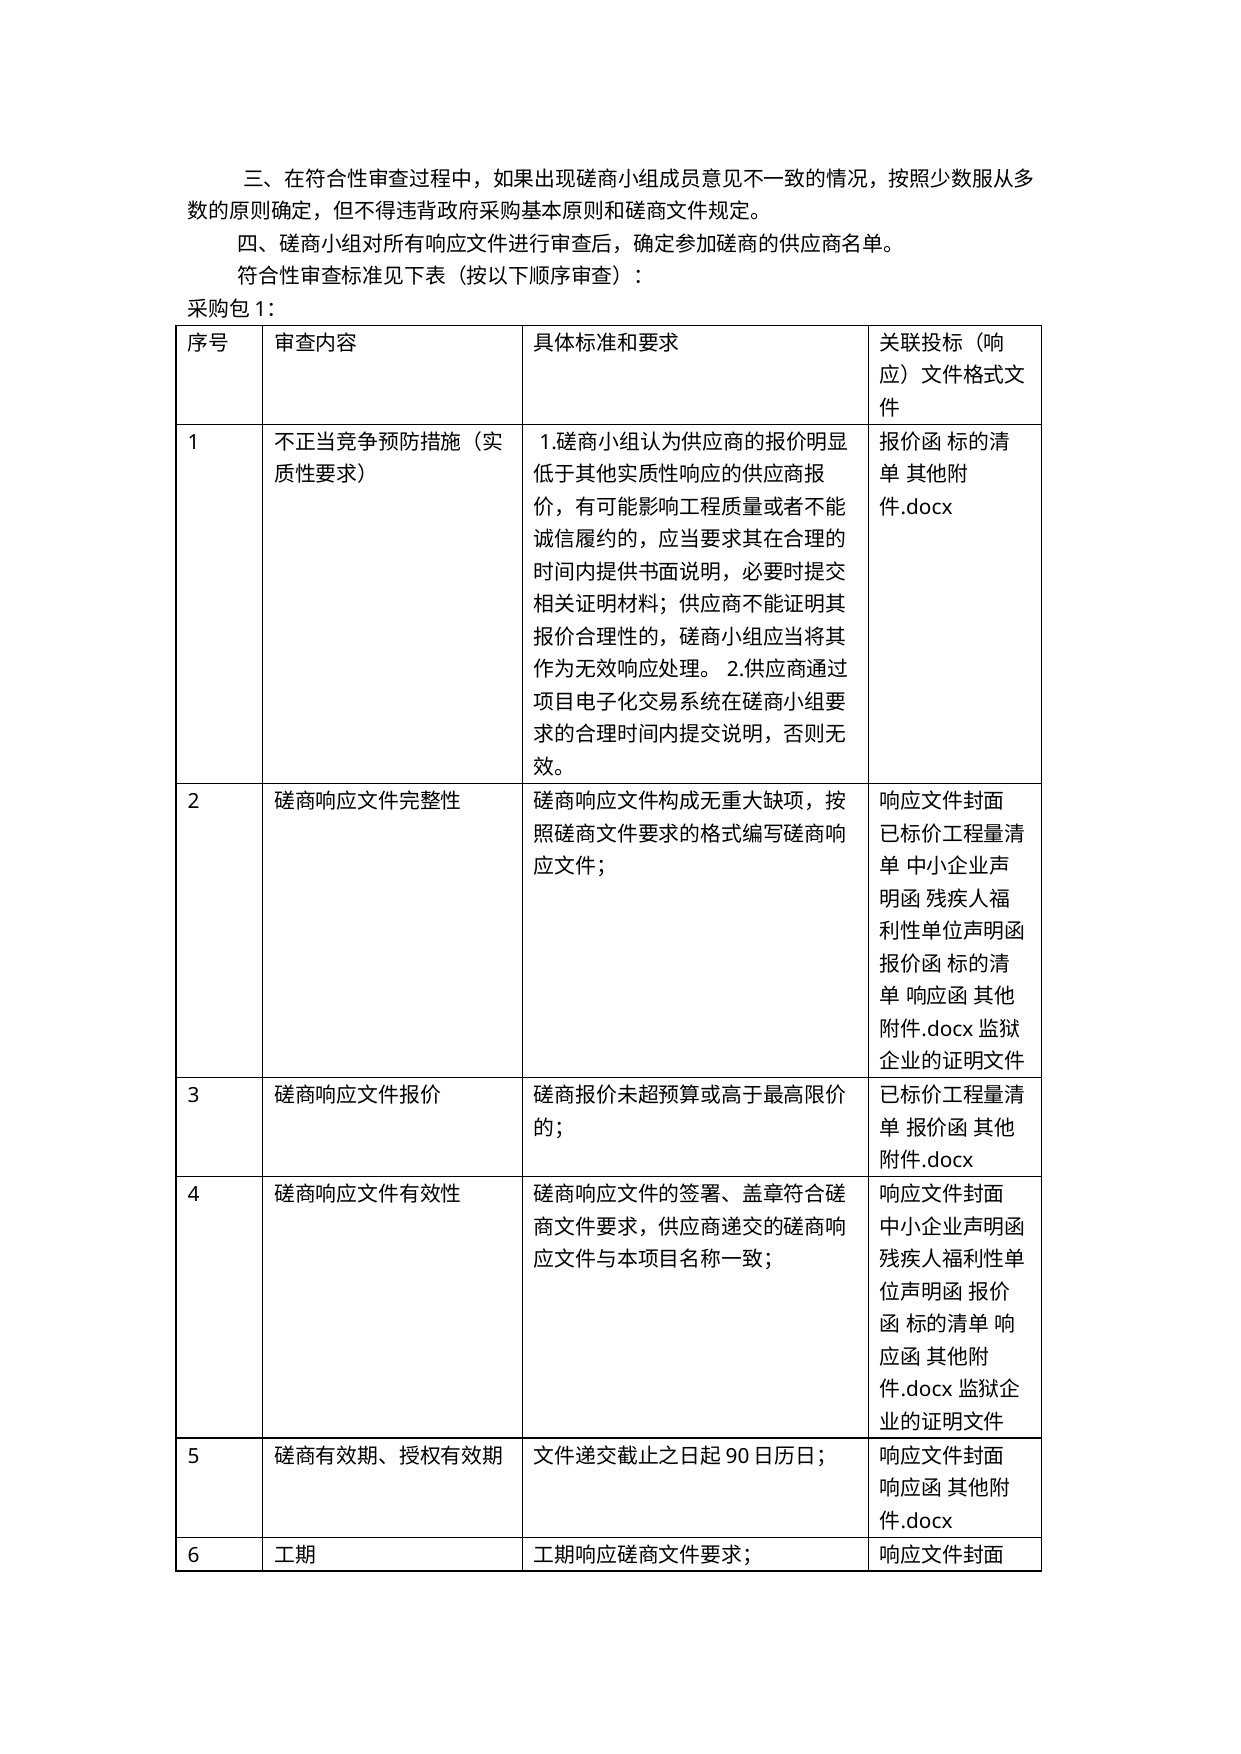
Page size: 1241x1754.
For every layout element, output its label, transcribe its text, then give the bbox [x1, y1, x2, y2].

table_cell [869, 1538, 1041, 1570]
table_cell 不正当竞争预防措施（实质性要求） [263, 425, 522, 783]
table_cell 已标价工程量清单 报价函 其他附件.docx [869, 1078, 1041, 1176]
table_header 具体标准和要求 [523, 326, 868, 423]
table_cell 磋商报价未超预算或高于最高限价的； [523, 1078, 868, 1176]
table_header 序号 [177, 326, 262, 423]
table_header 关联投标（响应）文件格式文件 [869, 326, 1041, 423]
table_cell 2 [177, 784, 262, 1077]
table_cell 3 [177, 1078, 262, 1176]
text 四、磋商小组对所有响应文件进行审查后，确定参加磋商的供应商名单。 [187, 227, 1053, 259]
table_cell 文件递交截止之日起90日历日； [523, 1439, 868, 1536]
table_cell 6 [177, 1538, 262, 1570]
table_header 审查内容 [263, 326, 522, 423]
table_cell 磋商响应文件有效性 [263, 1177, 522, 1437]
table_cell 5 [177, 1439, 262, 1536]
text 三、在符合性审查过程中，如果出现磋商小组成员意见不一致的情况，按照少数服从多数的原则确定，但不得违背政府采购基本原则和磋商文件规定。 [187, 162, 1053, 227]
table_cell 1 [177, 425, 262, 783]
table_cell 1.磋商小组认为供应商的报价明显低于其他实质性响应的供应商报价，有可能影响工程质量或者不能诚信履约的，应当要求其在合理的时间内提供书面说明，必要时提交相关证明材料；供应商不能证明其报价合理性的，磋商小组应当将其作为无效响应处理。 2.供应商通过项目电子化交易系统在磋商小组要求的合理时间内提交说明，否则无效。 [523, 425, 868, 783]
table_cell 磋商响应文件完整性 [263, 784, 522, 1077]
table_cell 响应文件封面 中小企业声明函 残疾人福利性单位声明函 报价函 标的清单 响应函 其他附件.docx 监狱企业的证明文件 [869, 1177, 1041, 1437]
text 符合性审查标准见下表（按以下顺序审查）： [187, 259, 1053, 292]
table_cell 磋商响应文件构成无重大缺项，按照磋商文件要求的格式编写磋商响应文件； [523, 784, 868, 1077]
table_cell 响应文件封面 响应函 其他附件.docx [869, 1439, 1041, 1536]
table_cell 磋商响应文件报价 [263, 1078, 522, 1176]
table_cell 响应文件封面 已标价工程量清单 中小企业声明函 残疾人福利性单位声明函 报价函 标的清单 响应函 其他附件.docx 监狱企业的证明文件 [869, 784, 1041, 1077]
text 采购包1： [187, 292, 1053, 324]
table_cell 工期 [263, 1538, 522, 1570]
table_cell 报价函 标的清单 其他附件.docx [869, 425, 1041, 783]
table_cell 磋商响应文件的签署、盖章符合磋商文件要求，供应商递交的磋商响应文件与本项目名称一致； [523, 1177, 868, 1437]
table_cell 磋商有效期、授权有效期 [263, 1439, 522, 1536]
table_cell 4 [177, 1177, 262, 1437]
table_cell 工期响应磋商文件要求； [523, 1538, 868, 1570]
